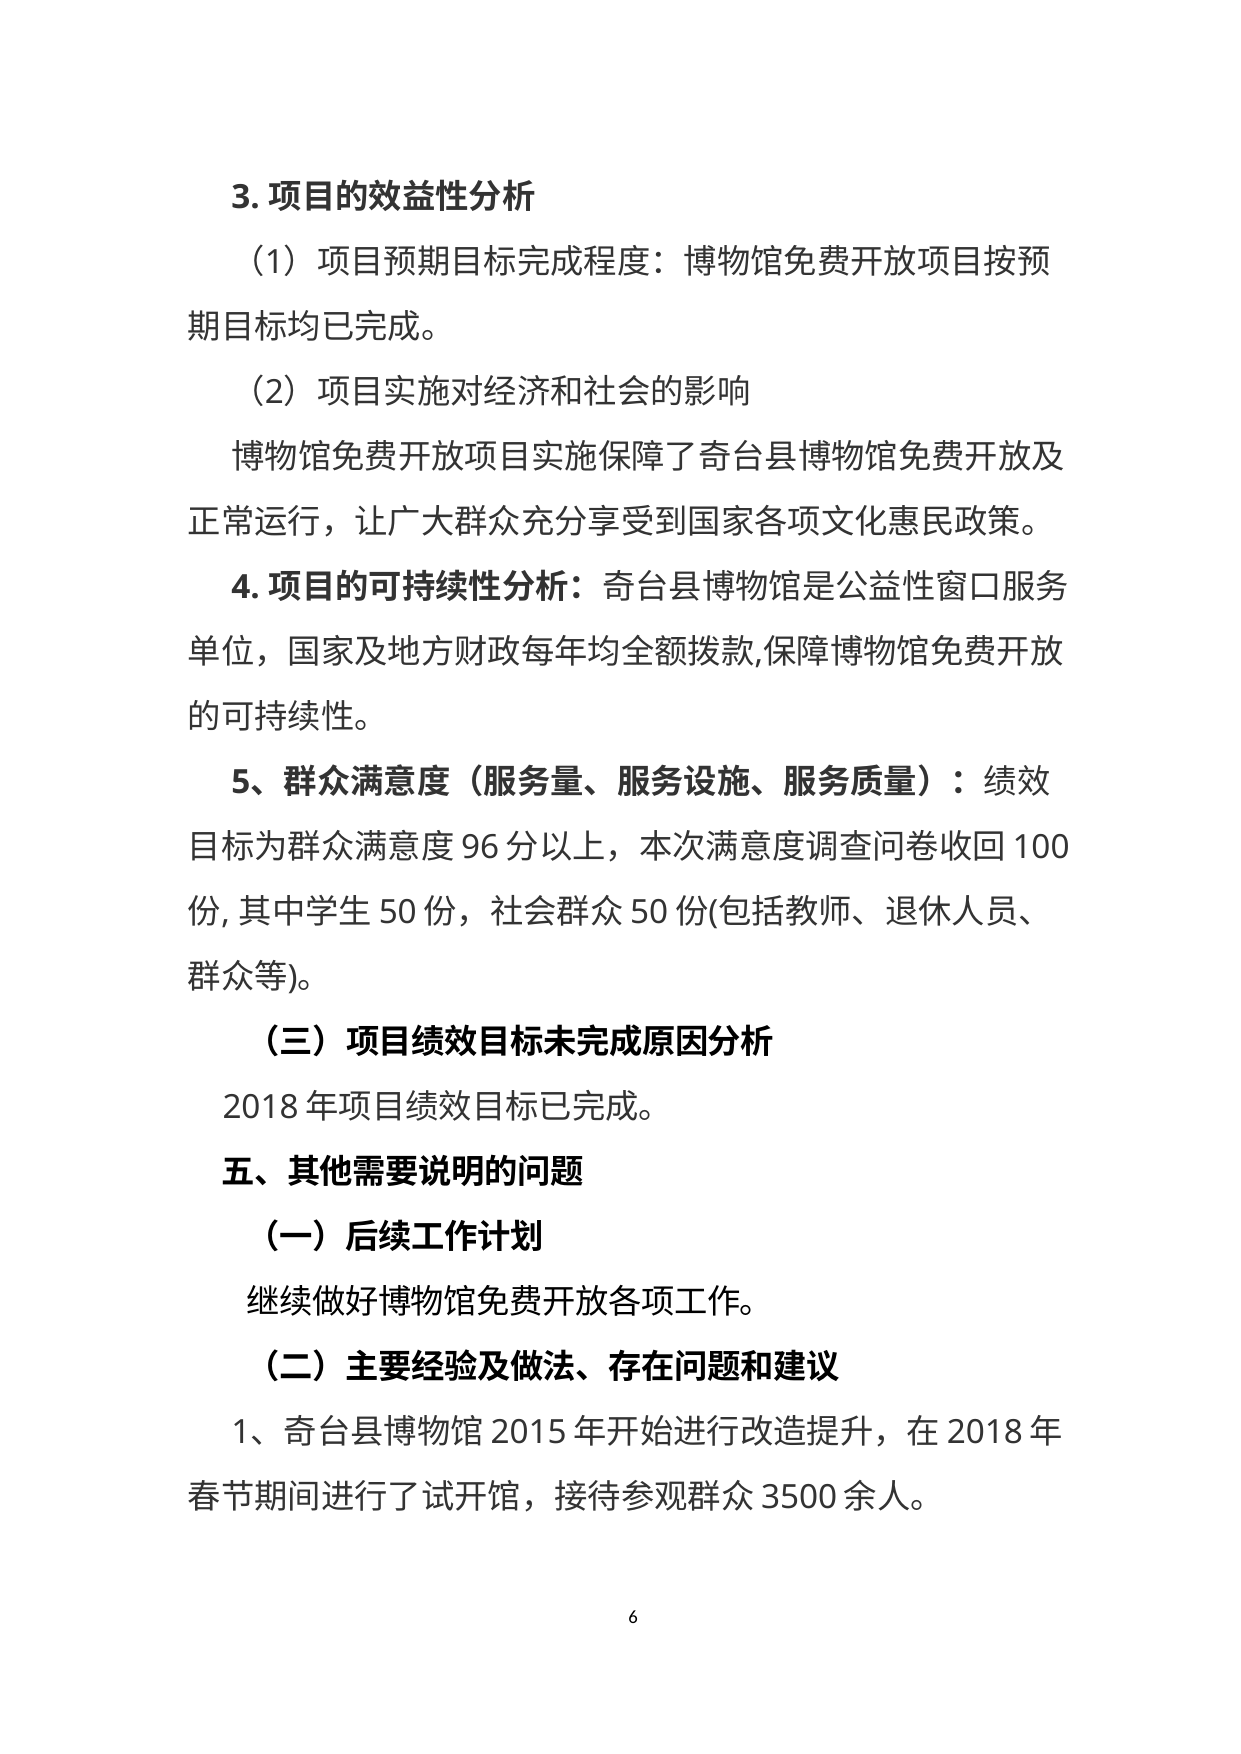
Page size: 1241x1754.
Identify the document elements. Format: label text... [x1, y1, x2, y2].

text 3. 项目的效益性分析 [187, 162, 1078, 227]
list 2018年项目绩效目标已完成。 [187, 1072, 1078, 1137]
text （1）项目预期目标完成程度：博物馆免费开放项目按预期目标均已完成。 [187, 227, 1078, 357]
text 继续做好博物馆免费开放各项工作。 [187, 1267, 1078, 1332]
text 5、群众满意度（服务量、服务设施、服务质量）：绩效目标为群众满意度96分以上，本次满意度调查问卷收回100份, 其中学生50份，社会群众50份(包括教师、退休人员、群众等)。 [187, 747, 1078, 1007]
list 项目绩效目标未完成原因分析 [187, 1007, 1078, 1072]
text 博物馆免费开放项目实施保障了奇台县博物馆免费开放及正常运行，让广大群众充分享受到国家各项文化惠民政策。 [187, 422, 1078, 552]
text 4. 项目的可持续性分析：奇台县博物馆是公益性窗口服务单位，国家及地方财政每年均全额拨款,保障博物馆免费开放的可持续性。 [187, 552, 1078, 747]
text （2）项目实施对经济和社会的影响 [187, 357, 1078, 422]
text 五、其他需要说明的问题 [187, 1137, 1078, 1202]
text （二）主要经验及做法、存在问题和建议 [187, 1332, 1078, 1397]
text （一）后续工作计划 [187, 1202, 1078, 1267]
text 1、奇台县博物馆2015年开始进行改造提升，在2018年春节期间进行了试开馆，接待参观群众3500余人。 [187, 1397, 1078, 1527]
